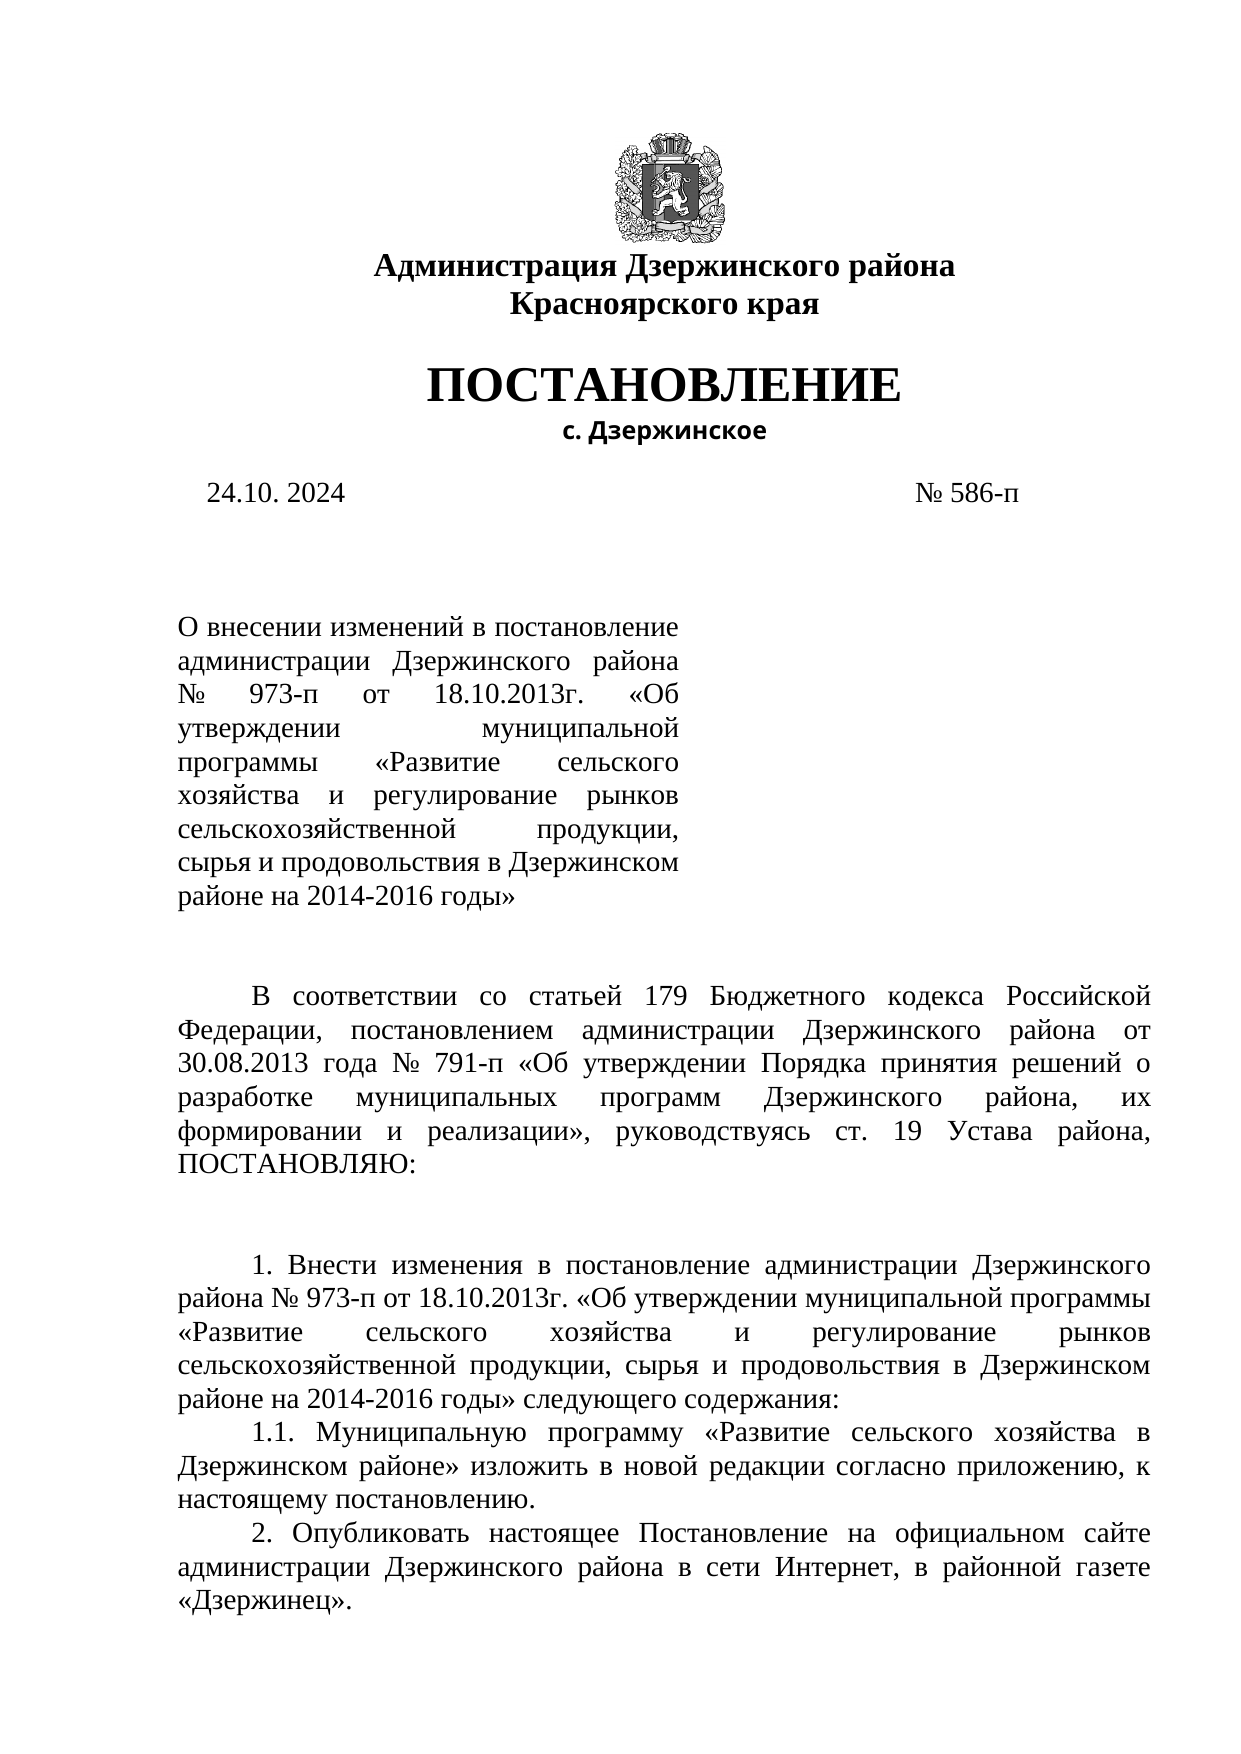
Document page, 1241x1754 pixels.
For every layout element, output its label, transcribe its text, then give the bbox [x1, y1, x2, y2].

text ПОСТАНОВЛЕНИЕ [177, 355, 1152, 413]
text Администрация Дзержинского района [177, 102, 1152, 283]
text 1.1. Муниципальную программу «Развитие сельского хозяйства в Дзержинском районе» изложить в новой редакции согласно приложению, к настоящему постановлению. [177, 1414, 1152, 1515]
text Красноярского края [177, 283, 1152, 322]
text 2. Опубликовать настоящее Постановление на официальном сайте администрации Дзержинского района в сети Интернет, в районной газете «Дзержинец». [177, 1515, 1152, 1616]
text с. Дзержинское [177, 413, 1152, 447]
picture [614, 133, 726, 245]
text 1. Внести изменения в постановление администрации Дзержинского района № 973-п от 18.10.2013г. «Об утверждении муниципальной программы «Развитие сельского хозяйства и регулирование рынков сельскохозяйственной продукции, сырья и продовольствия в Дзержинском районе на 2014-2016 годы» следующего содержания: [177, 1247, 1152, 1414]
text О внесении изменений в постановление администрации Дзержинского района № 973-п от 18.10.2013г. «Об утверждении муниципальной программы «Развитие сельского хозяйства и регулирование рынков сельскохозяйственной продукции, сырья и продовольствия в Дзержинском районе на 2014-2016 годы» [177, 609, 679, 911]
text 24.10. 2024 № 586-п [177, 475, 1152, 509]
text В соответствии со статьей 179 Бюджетного кодекса Российской Федерации, постановлением администрации Дзержинского района от 30.08.2013 года № 791-п «Об утверждении Порядка принятия решений о разработке муниципальных программ Дзержинского района, их формировании и реализации», руководствуясь ст. 19 Устава района, ПОСТАНОВЛЯЮ: [177, 978, 1152, 1180]
